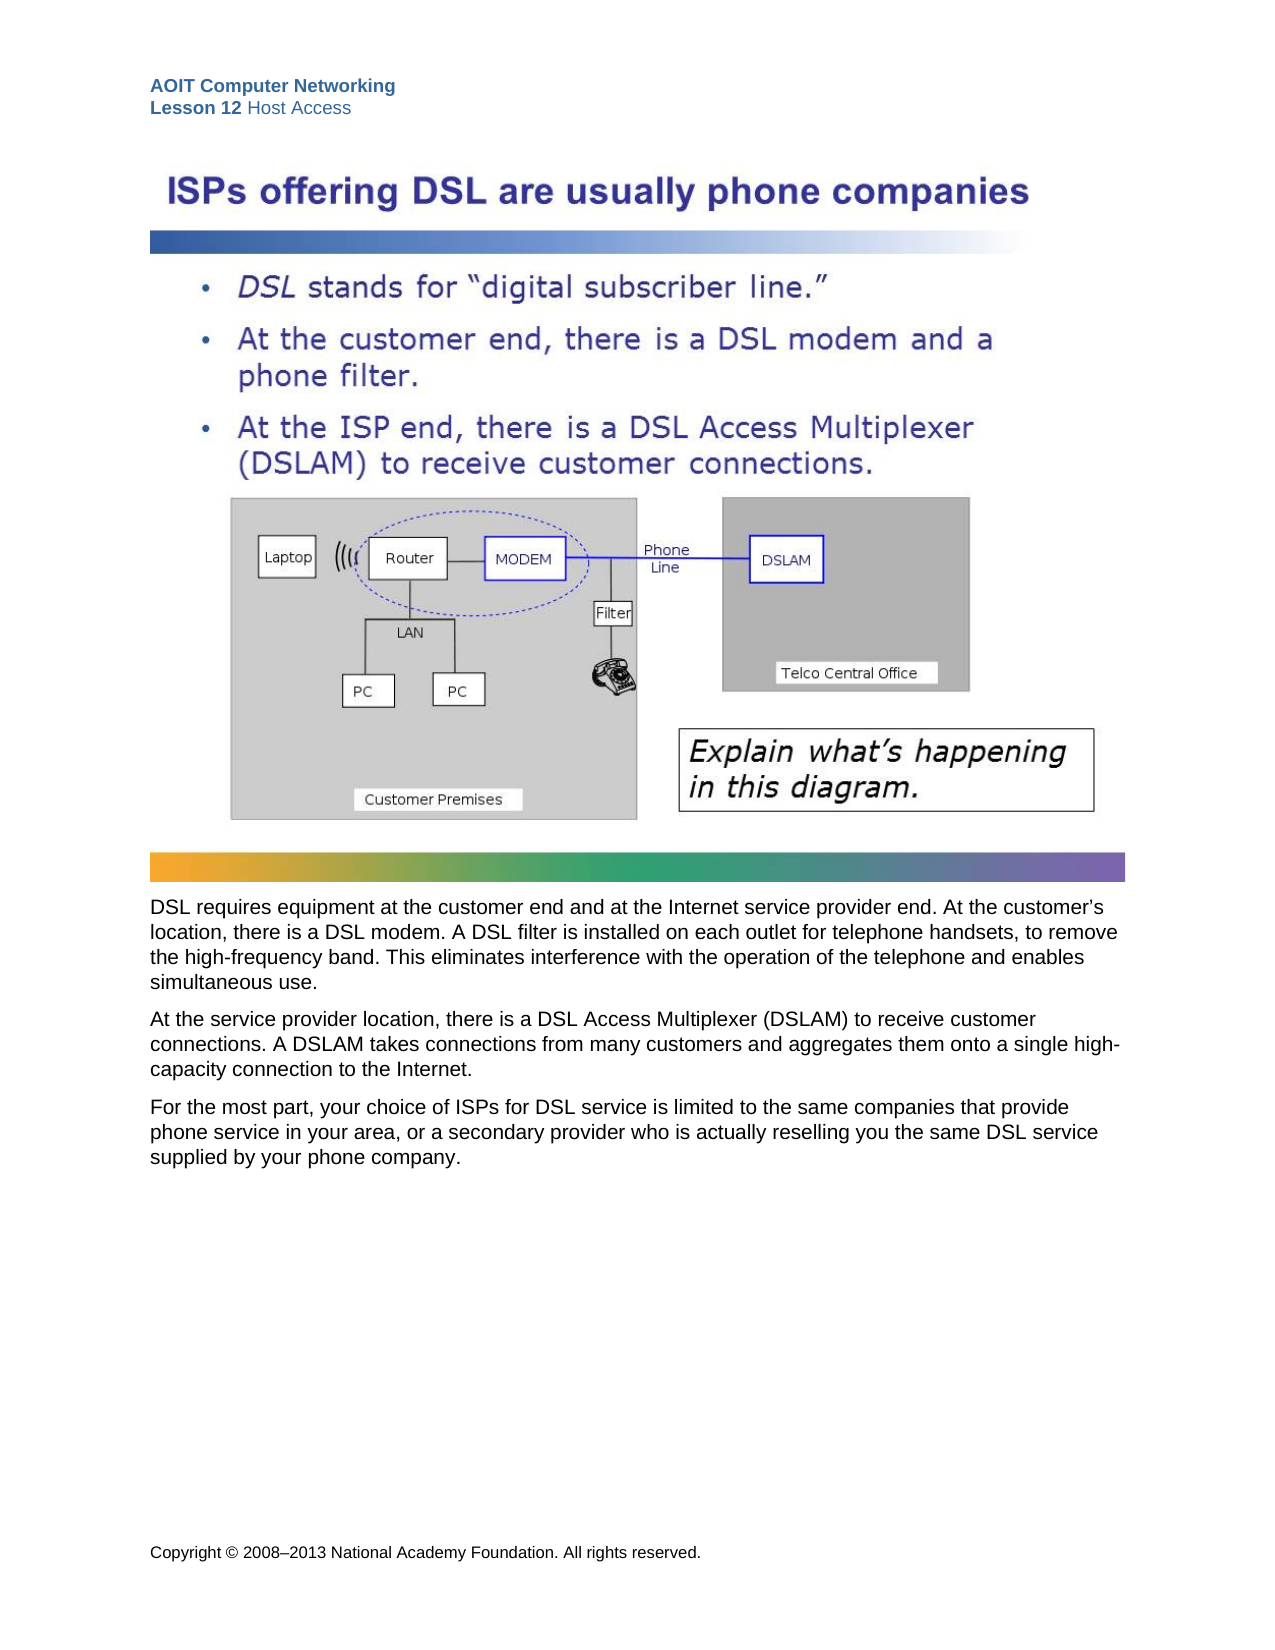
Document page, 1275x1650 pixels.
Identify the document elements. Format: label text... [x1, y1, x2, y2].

picture [150, 150, 1125, 882]
text DSL requires equipment at the customer end and at the Internet service provider end. At the customer’s location, there is a DSL modem. A DSL filter is installed on each outlet for telephone handsets, to remove the high-frequency band. This eliminates interference with the operation of the telephone and enables simultaneous use. [150, 894, 1125, 994]
text For the most part, your choice of ISPs for DSL service is limited to the same companies that provide phone service in your area, or a secondary provider who is actually reselling you the same DSL service supplied by your phone company. [150, 1094, 1125, 1169]
text At the service provider location, there is a DSL Access Multiplexer (DSLAM) to receive customer connections. A DSLAM takes connections from many customers and aggregates them onto a single high-capacity connection to the Internet. [150, 1006, 1125, 1081]
